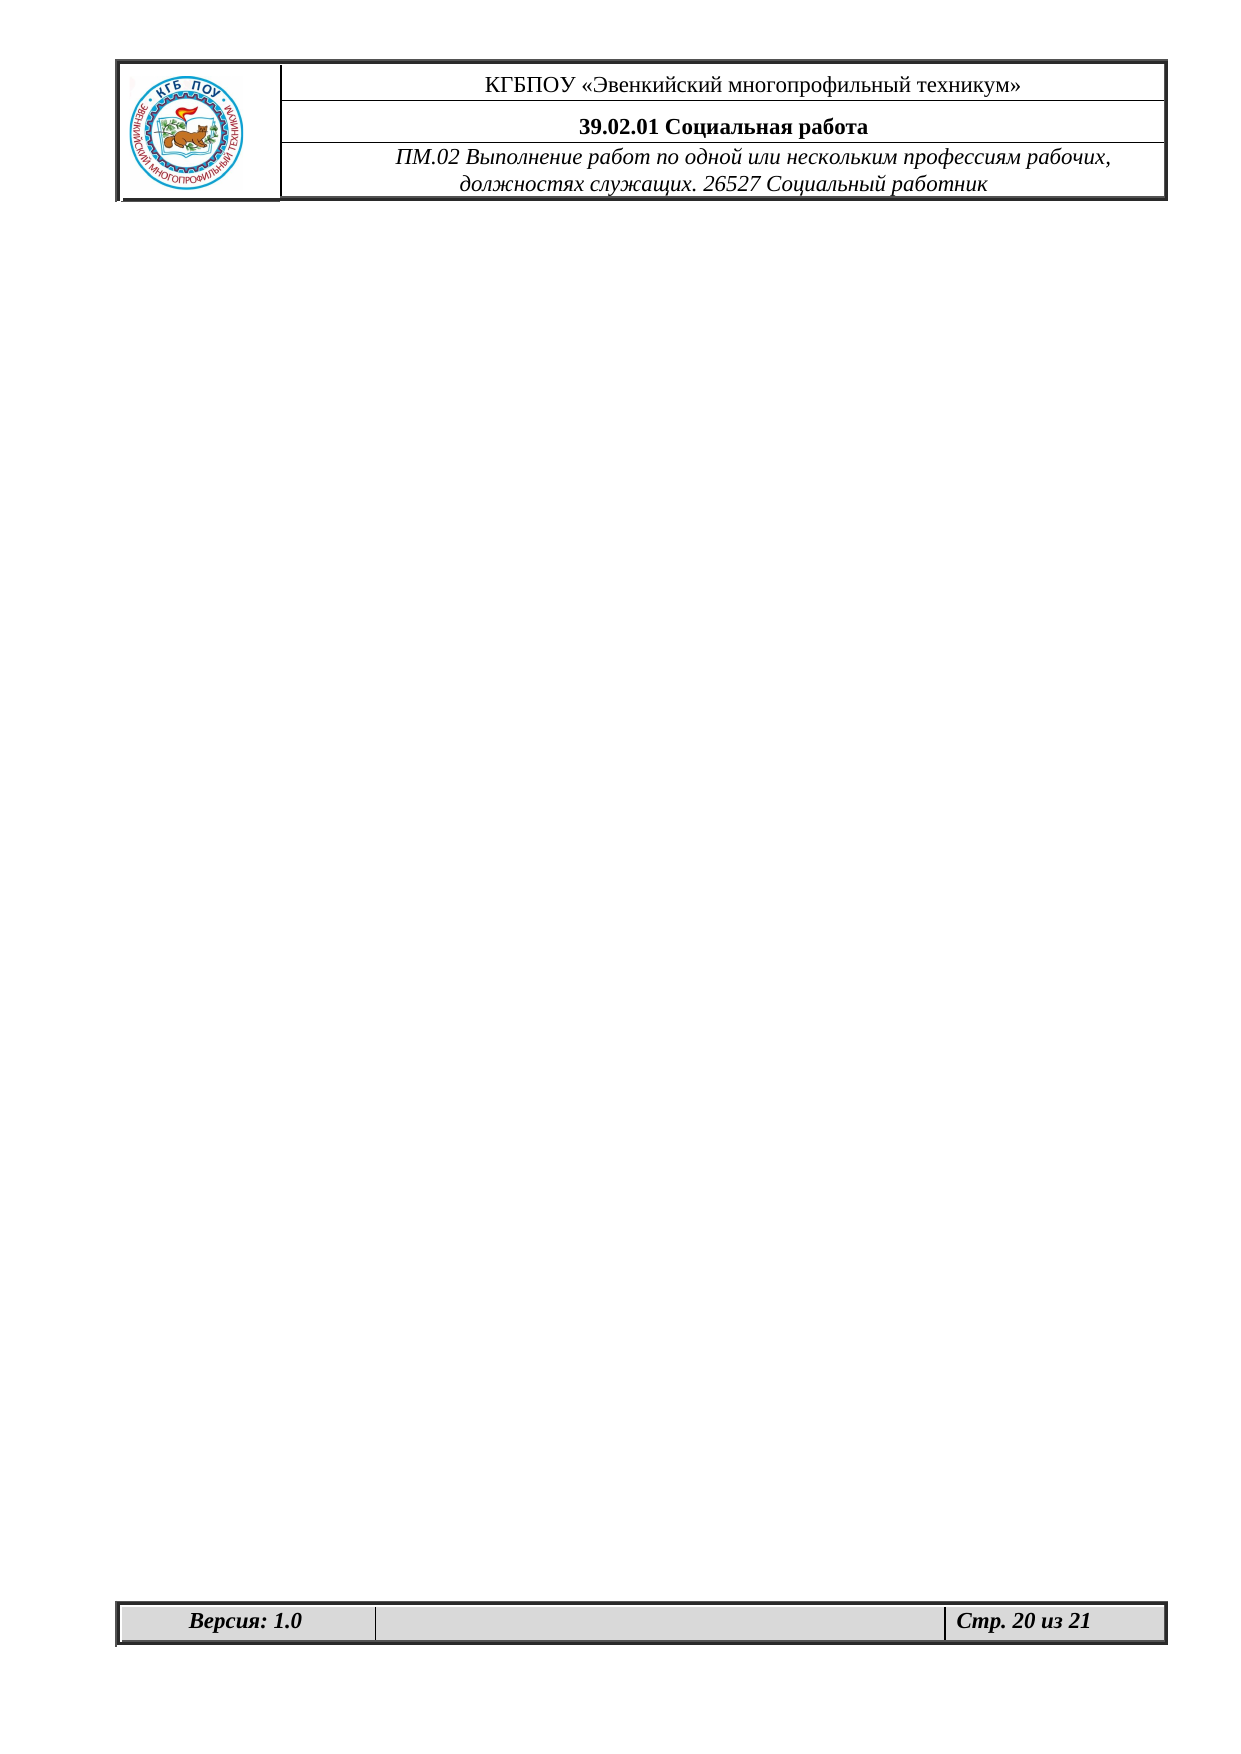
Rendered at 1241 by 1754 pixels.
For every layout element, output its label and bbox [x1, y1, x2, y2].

picture [129, 76, 176, 124]
picture [129, 76, 244, 191]
